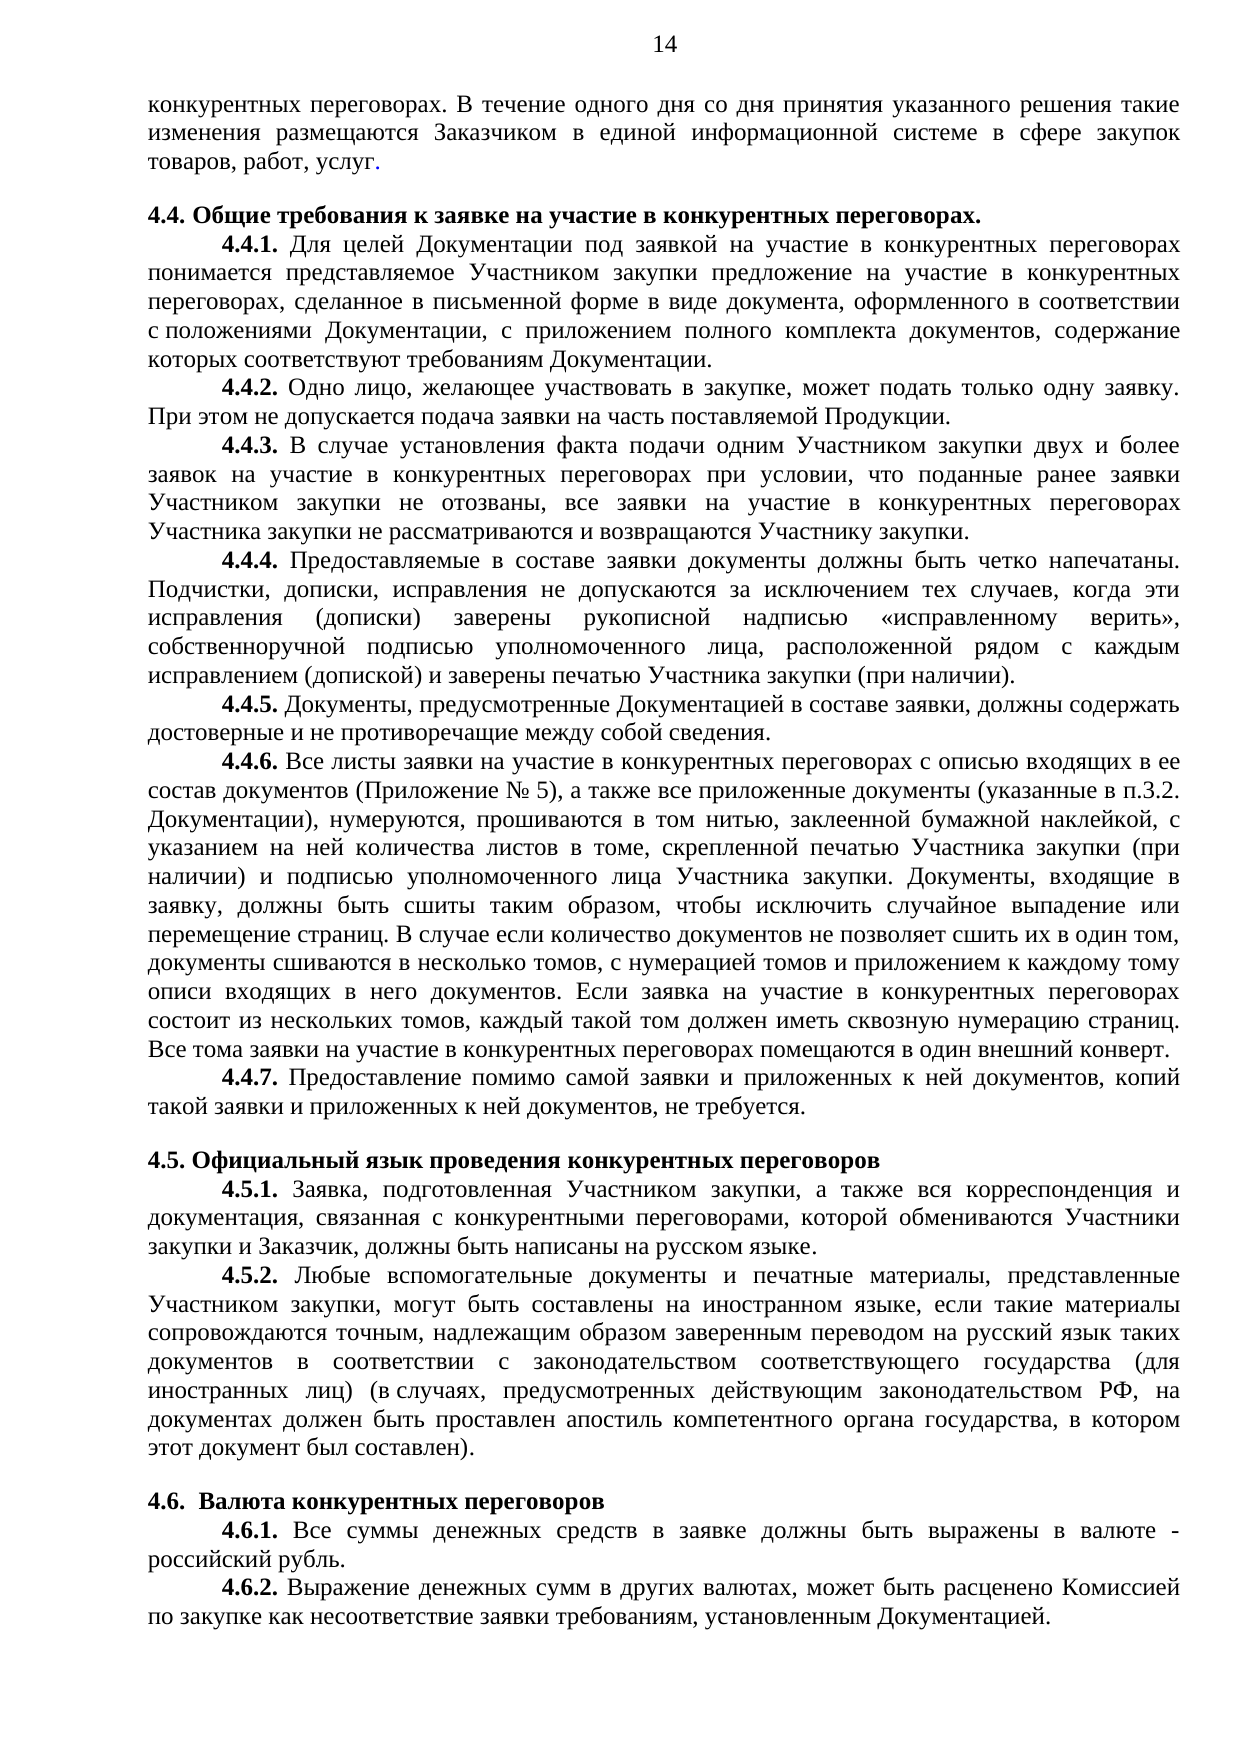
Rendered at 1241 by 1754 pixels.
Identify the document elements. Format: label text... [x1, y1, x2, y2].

text 4.5.2. Любые вспомогательные документы и печатные материалы, представленные Участником закупки, могут быть составлены на иностранном языке, если такие материалы сопровождаются точным, надлежащим образом заверенным переводом на русский язык таких документов в соответствии с законодательством соответствующего государства (для иностранных лиц) (в случаях, предусмотренных действующим законодательством РФ, на документах должен быть проставлен апостиль компетентного органа государства, в котором этот документ был составлен). [148, 1260, 1181, 1461]
text 4.4.3. В случае установления факта подачи одним Участником закупки двух и более заявок на участие в конкурентных переговорах при условии, что поданные ранее заявки Участником закупки не отозваны, все заявки на участие в конкурентных переговорах Участника закупки не рассматриваются и возвращаются Участнику закупки. [148, 430, 1181, 545]
text 4.5.1. Заявка, подготовленная Участником закупки, а также вся корреспонденция и документация, связанная с конкурентными переговорами, которой обмениваются Участники закупки и Заказчик, должны быть написаны на русском языке. [148, 1174, 1181, 1260]
text 4.4.5. Документы, предусмотренные Документацией в составе заявки, должны содержать достоверные и не противоречащие между собой сведения. [148, 689, 1181, 746]
text 4.4.6. Все листы заявки на участие в конкурентных переговорах с описью входящих в ее состав документов (Приложение № 5), а также все приложенные документы (указанные в п.3.2. Документации), нумеруются, прошиваются в том нитью, заклеенной бумажной наклейкой, с указанием на ней количества листов в томе, скрепленной печатью Участника закупки (при наличии) и подписью уполномоченного лица Участника закупки. Документы, входящие в заявку, должны быть сшиты таким образом, чтобы исключить случайное выпадение или перемещение страниц. В случае если количество документов не позволяет сшить их в один том, документы сшиваются в несколько томов, с нумерацией томов и приложением к каждому тому описи входящих в него документов. Если заявка на участие в конкурентных переговорах состоит из нескольких томов, каждый такой том должен иметь сквозную нумерацию страниц. Все тома заявки на участие в конкурентных переговорах помещаются в один внешний конверт. [148, 746, 1181, 1062]
subtitle 4.5. Официальный язык проведения конкурентных переговоров [148, 1145, 1181, 1174]
text 4.4.4. Предоставляемые в составе заявки документы должны быть четко напечатаны. Подчистки, дописки, исправления не допускаются за исключением тех случаев, когда эти исправления (дописки) заверены рукописной надписью «исправленному верить», собственноручной подписью уполномоченного лица, расположенной рядом с каждым исправлением (допиской) и заверены печатью Участника закупки (при наличии). [148, 545, 1181, 689]
text 4.6.1. Все суммы денежных средств в заявке должны быть выражены в валюте - российский рубль. [148, 1515, 1181, 1572]
list 4.4.1. Для целей Документации под заявкой на участие в конкурентных переговорах понимается представляемое Участником закупки предложение на участие в конкурентных переговорах, сделанное в письменной форме в виде документа, оформленного в соответствии с положениями Документации, с приложением полного комплекта документов, содержание которых соответствуют требованиям Документации. [148, 229, 1181, 372]
text 4.6.2. Выражение денежных сумм в других валютах, может быть расценено Комиссией по закупке как несоответствие заявки требованиям, установленным Документацией. [148, 1572, 1181, 1630]
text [148, 89, 1181, 175]
text 4.4.7. Предоставление помимо самой заявки и приложенных к ней документов, копий такой заявки и приложенных к ней документов, не требуется. [148, 1062, 1181, 1120]
text 4.4.2. Одно лицо, желающее участвовать в закупке, может подать только одну заявку. При этом не допускается подача заявки на часть поставляемой Продукции. [148, 372, 1181, 430]
list Валюта конкурентных переговоров [148, 1486, 1181, 1515]
list Общие требования к заявке на участие в конкурентных переговорах. [148, 200, 1181, 229]
